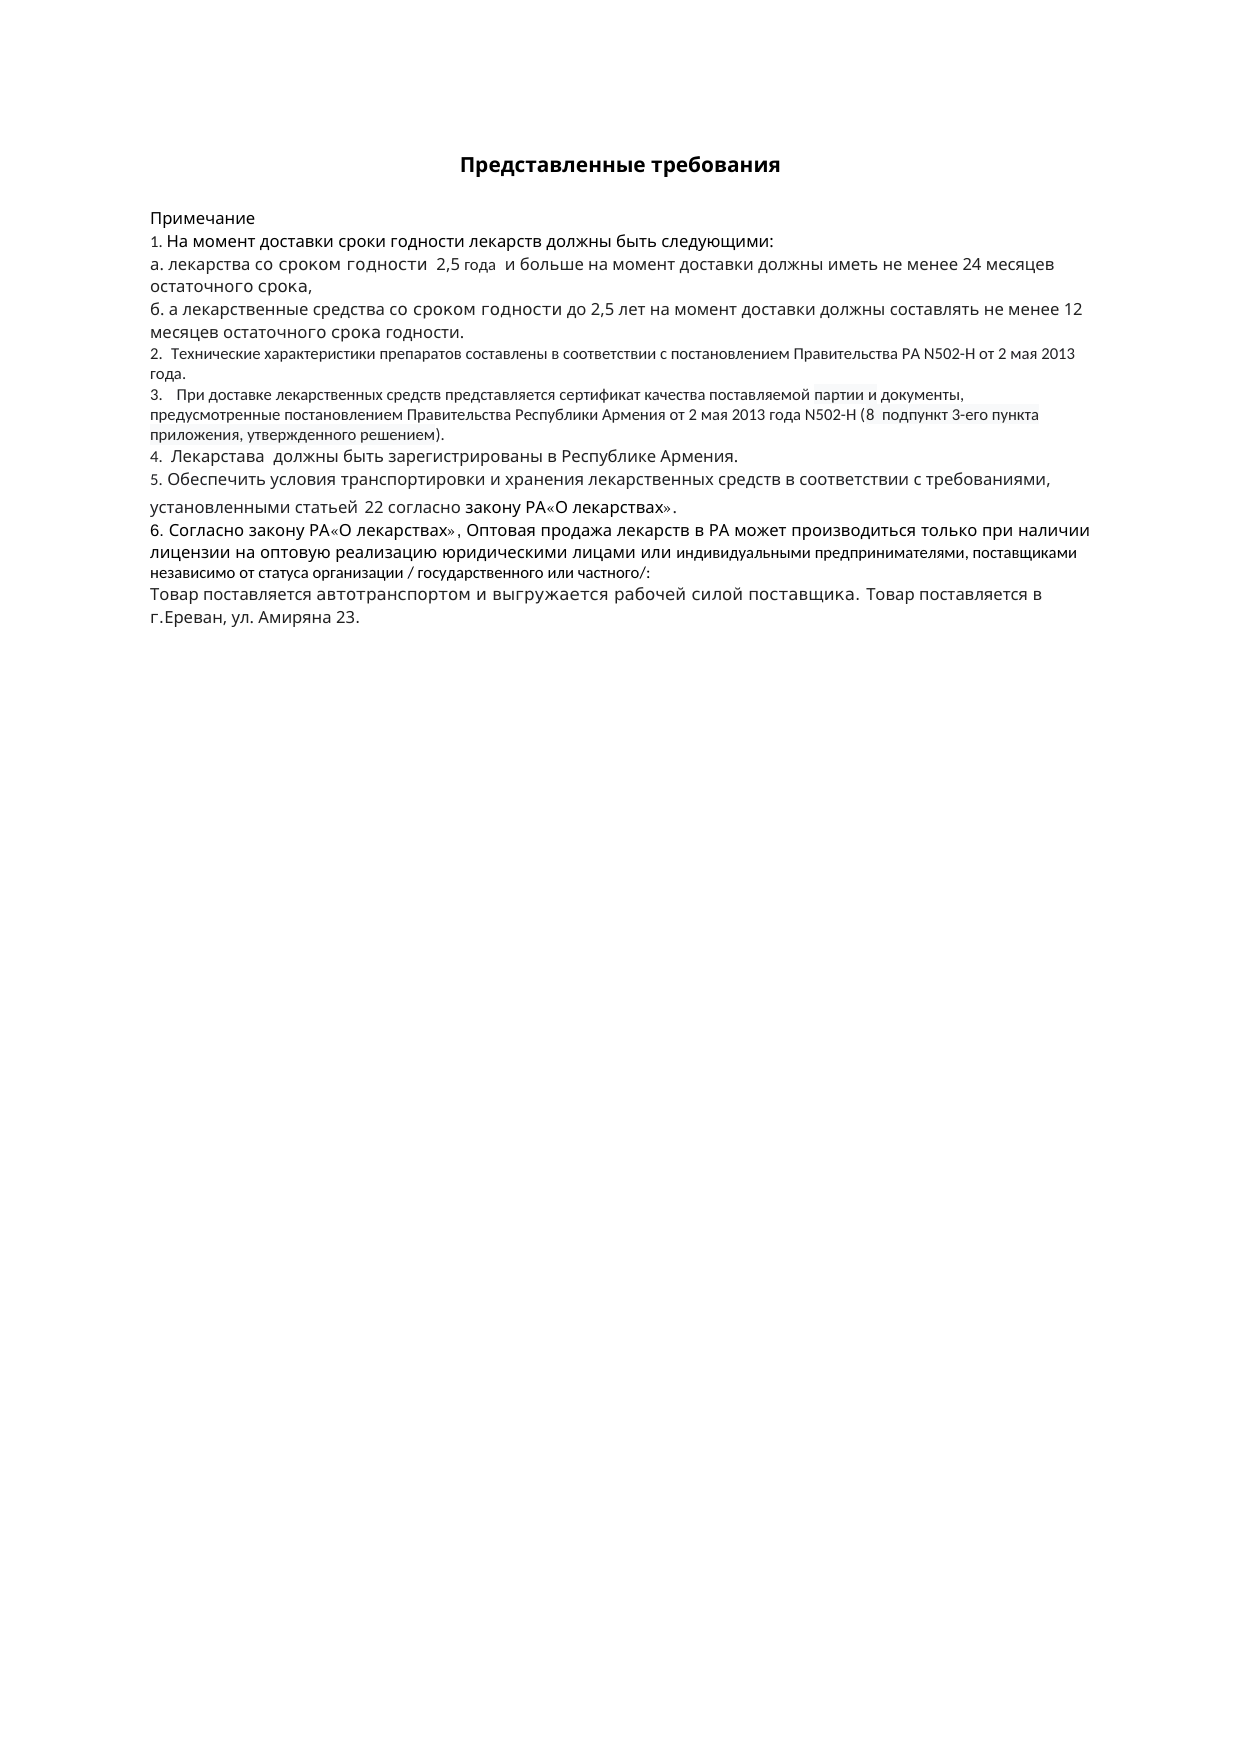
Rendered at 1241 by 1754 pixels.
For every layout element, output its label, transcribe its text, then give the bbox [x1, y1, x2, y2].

text Примечание [150, 207, 1090, 229]
text 5. Обеспечить условия транспортировки и хранения лекарственных средств в соответствии с требованиями, установленными статьей 22 согласно закону РАО лекарствах. [150, 467, 1090, 519]
text б. а лекарственные средства со сроком годности до 2,5 лет на момент доставки должны составлять не менее 12 месяцев остаточного срока годности. [150, 298, 1090, 343]
text 4. Лекарстава должны быть зарегистрированы в Республике Армения. [150, 445, 1090, 467]
text 1. На момент доставки сроки годности лекарств должны быть следующими: [150, 229, 1090, 252]
text Представленные требования [150, 150, 1090, 178]
text а. лекарства со сроком годности 2,5 года и больше на момент доставки должны иметь не менее 24 месяцев остаточного срока, [150, 252, 1090, 298]
text 2. Технические характеристики препаратов составлены в соответствии с постановлением Правительства РА N502-Н от 2 мая 2013 года. [150, 343, 1090, 384]
text Товар поставляется автотранспортом и выгружается рабочей силой поставщика. Товар поставляется в г.Ереван, ул. Амиряна 23. [150, 583, 1090, 628]
text 3. При доставке лекарственных средств представляется сертификат качества поставляемой партии и документы, предусмотренные постановлением Правительства Республики Армения от 2 мая 2013 года N502-Н (8 подпункт 3-его пункта приложения, утвержденного решением). [150, 384, 1090, 445]
text 6. Согласно закону РАО лекарствах, Оптовая продажа лекарств в РА может производиться только при наличии лицензии на оптовую реализацию юридическими лицами или индивидуальными предпринимателями, поставщиками независимо от статуса организации / государственного или частного/: [150, 519, 1090, 583]
